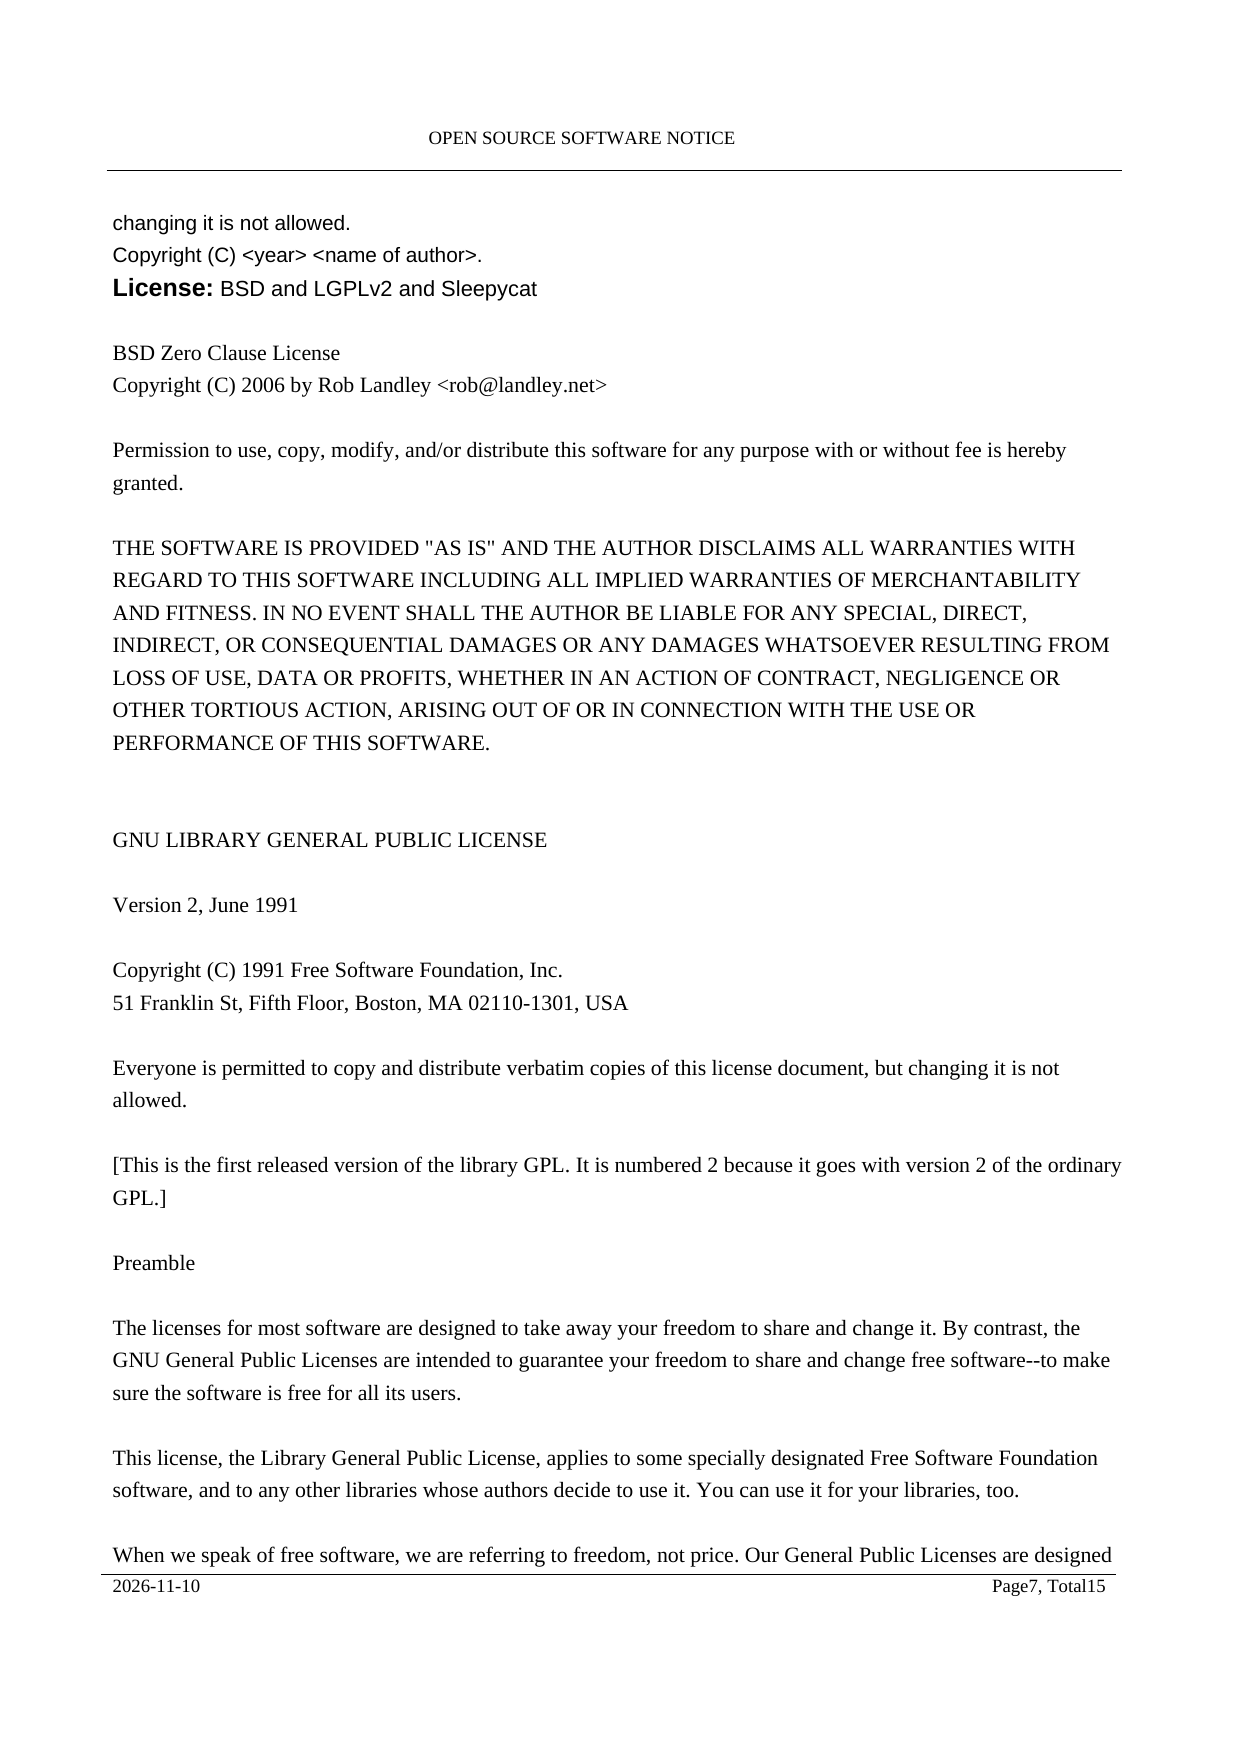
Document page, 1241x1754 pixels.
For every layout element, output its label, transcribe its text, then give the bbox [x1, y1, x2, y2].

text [112, 271, 1128, 1571]
text Copyright (C) <year> <name of author>. [112, 239, 1128, 271]
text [112, 206, 1128, 239]
